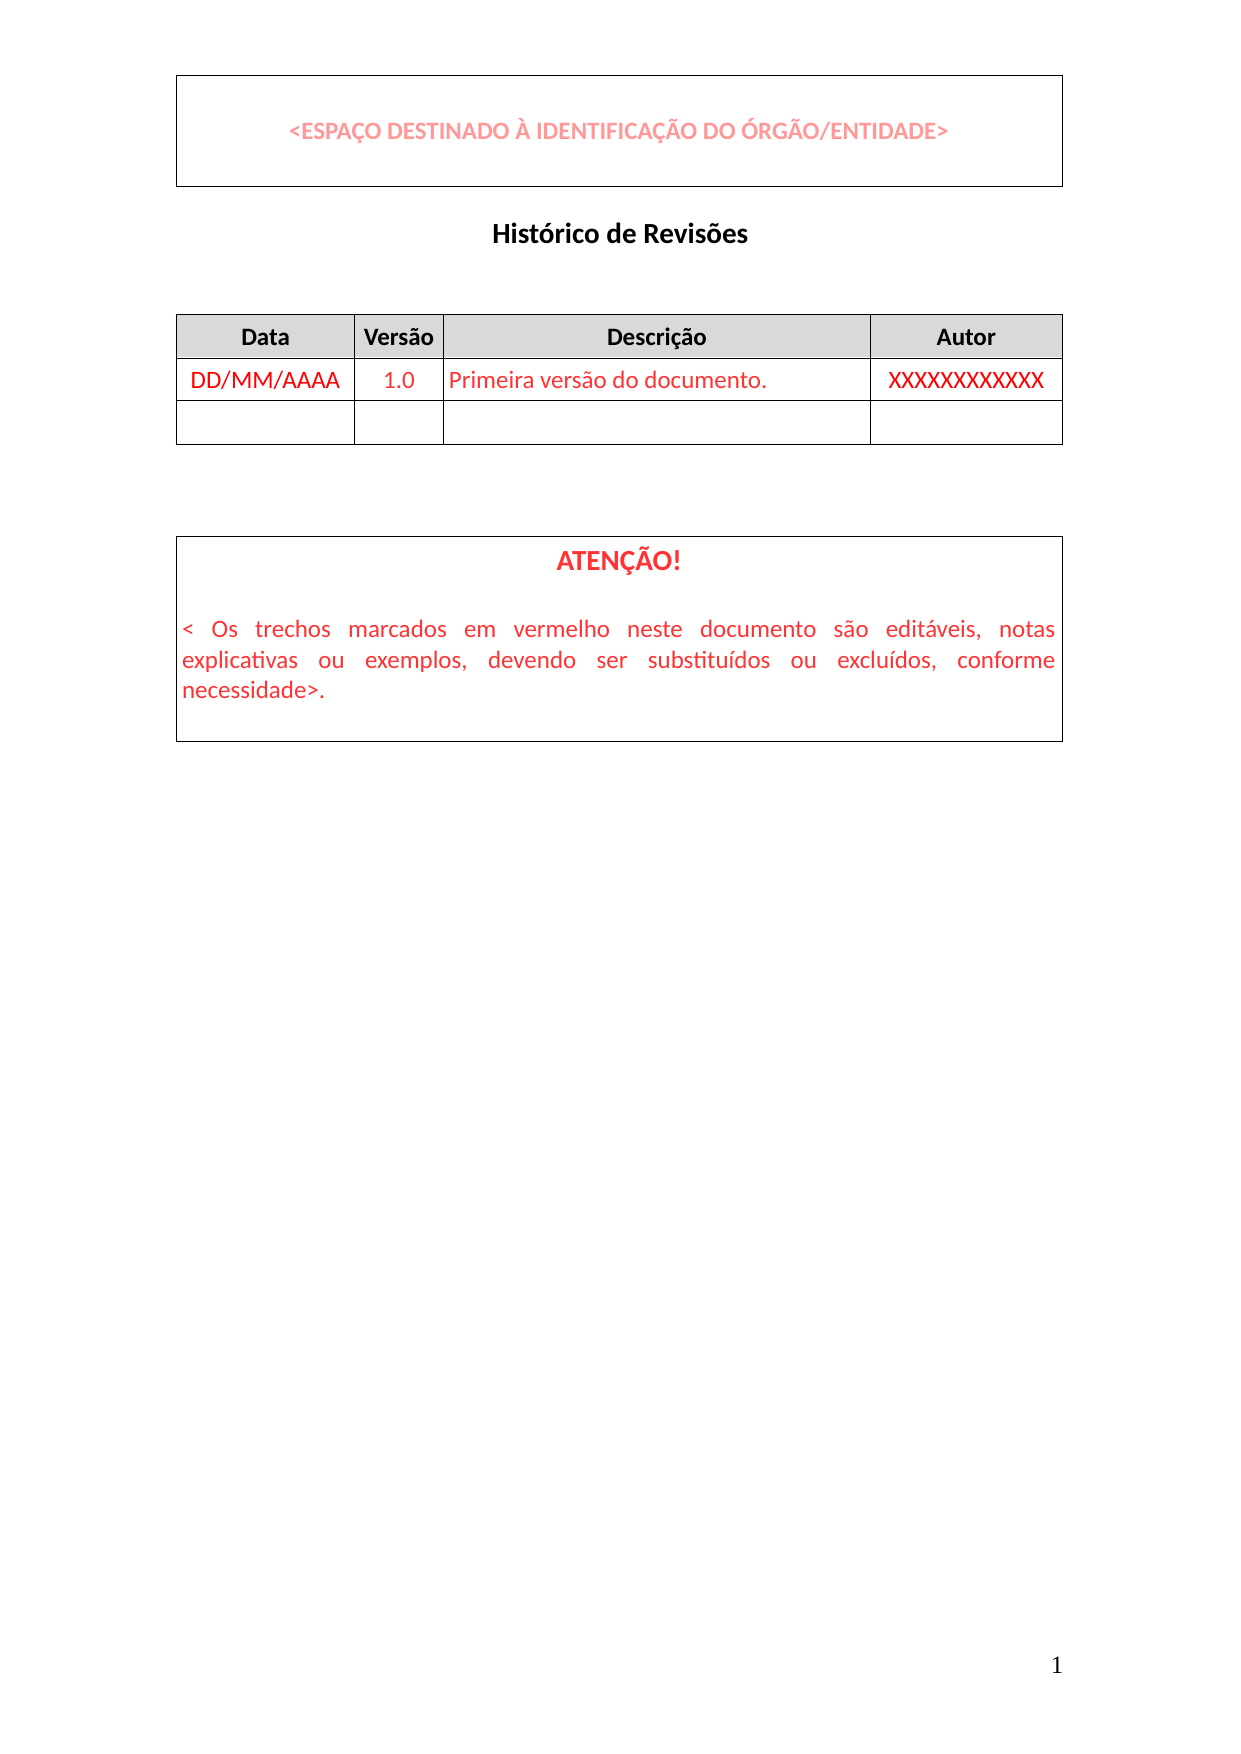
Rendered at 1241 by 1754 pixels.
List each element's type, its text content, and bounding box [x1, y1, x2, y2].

table_header ATENÇÃO! < Os trechos marcados em vermelho neste documento são editáveis, notas explicativas ou exemplos, devendo ser substituídos ou excluídos, conforme necessidade>. [177, 537, 1062, 741]
table_cell DD/MM/AAAA [177, 359, 354, 400]
table_cell [355, 401, 443, 443]
table_header Autor [871, 315, 1062, 357]
text Histórico de Revisões [177, 215, 1063, 251]
table_cell [871, 401, 1062, 443]
table_header Data [177, 315, 354, 357]
table_cell Primeira versão do documento. [444, 359, 870, 400]
table_header Descrição [444, 315, 870, 357]
table_cell XXXXXXXXXXXX [871, 359, 1062, 400]
table_cell [444, 401, 870, 443]
table_cell [177, 401, 354, 443]
table_header Versão [355, 315, 443, 357]
table_cell 1.0 [355, 359, 443, 400]
